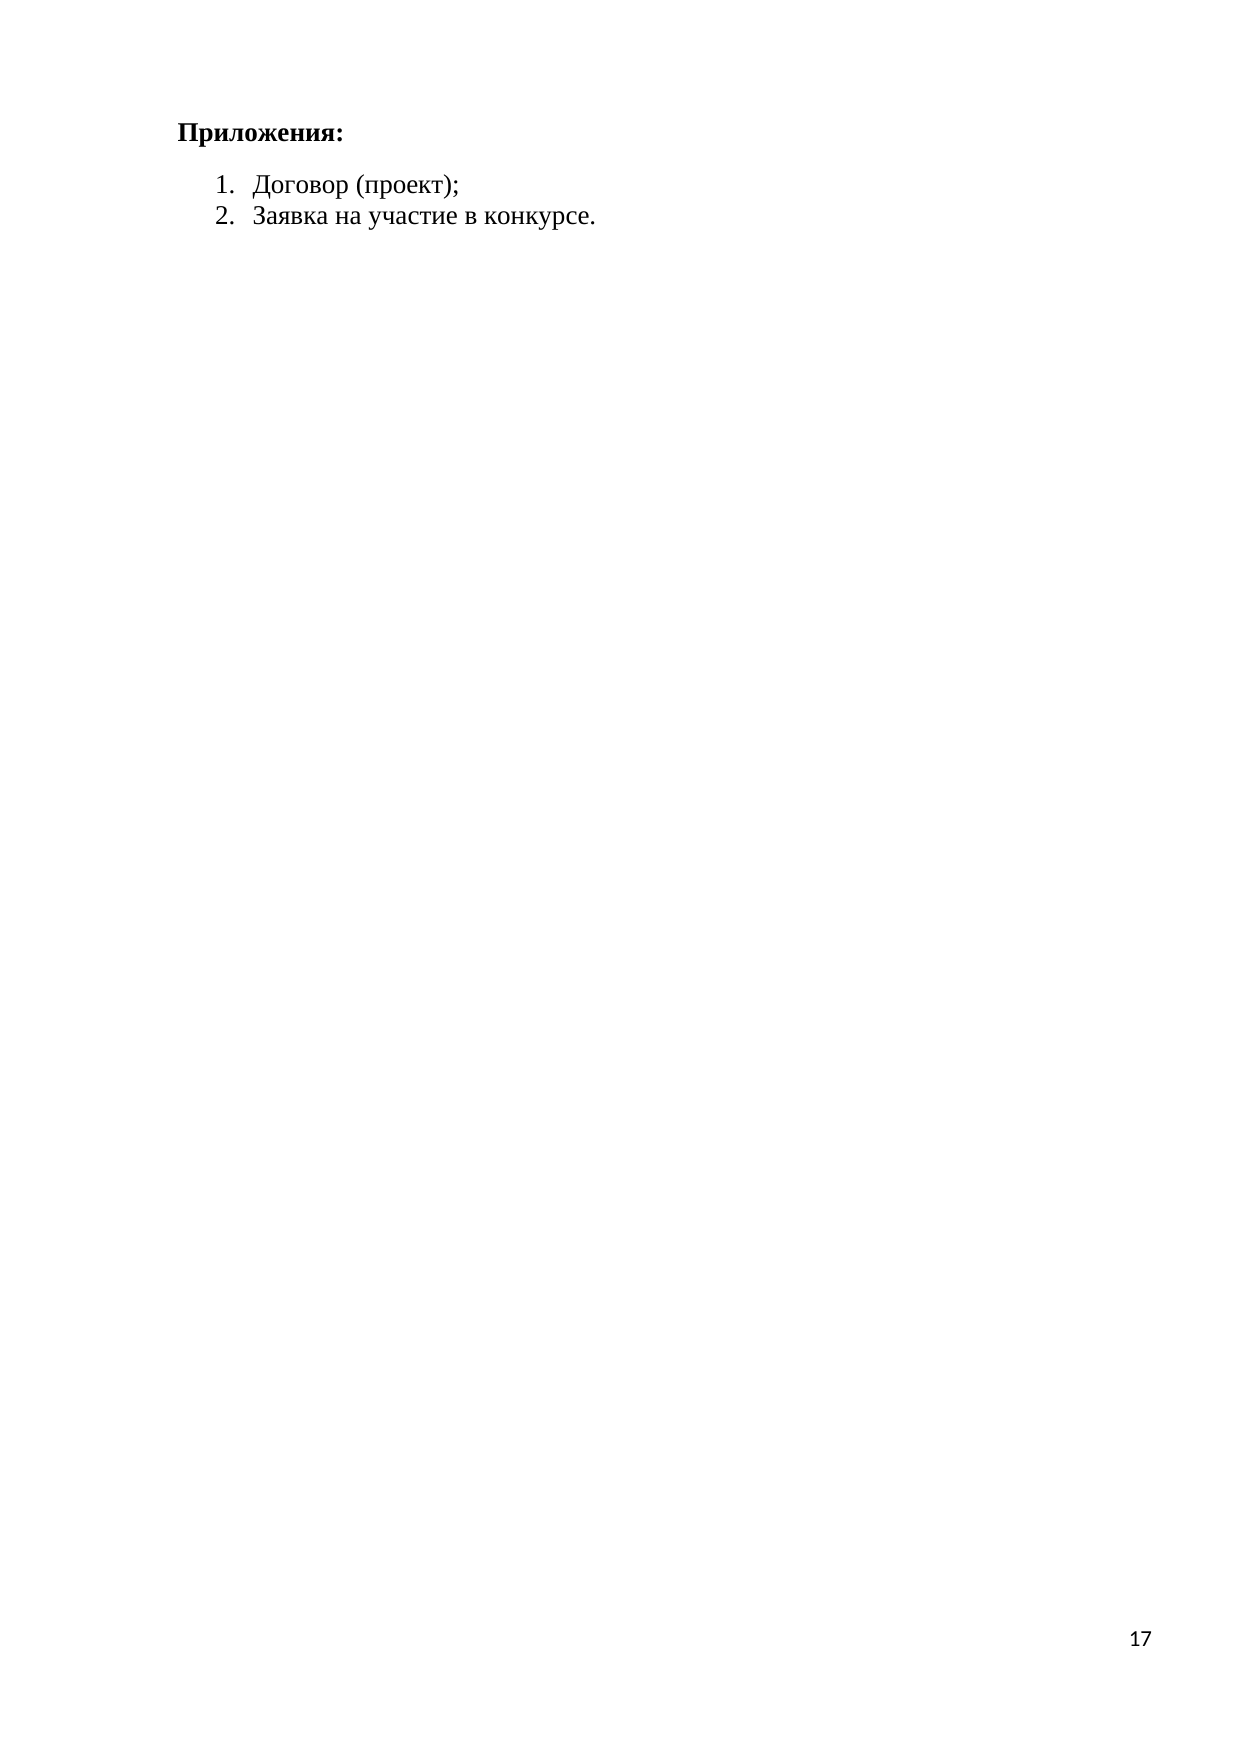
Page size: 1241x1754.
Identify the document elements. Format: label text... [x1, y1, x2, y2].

list Заявка на участие в конкурсе. [215, 199, 1152, 230]
list Договор (проект); [215, 168, 1152, 199]
text Приложения: [177, 116, 1152, 147]
